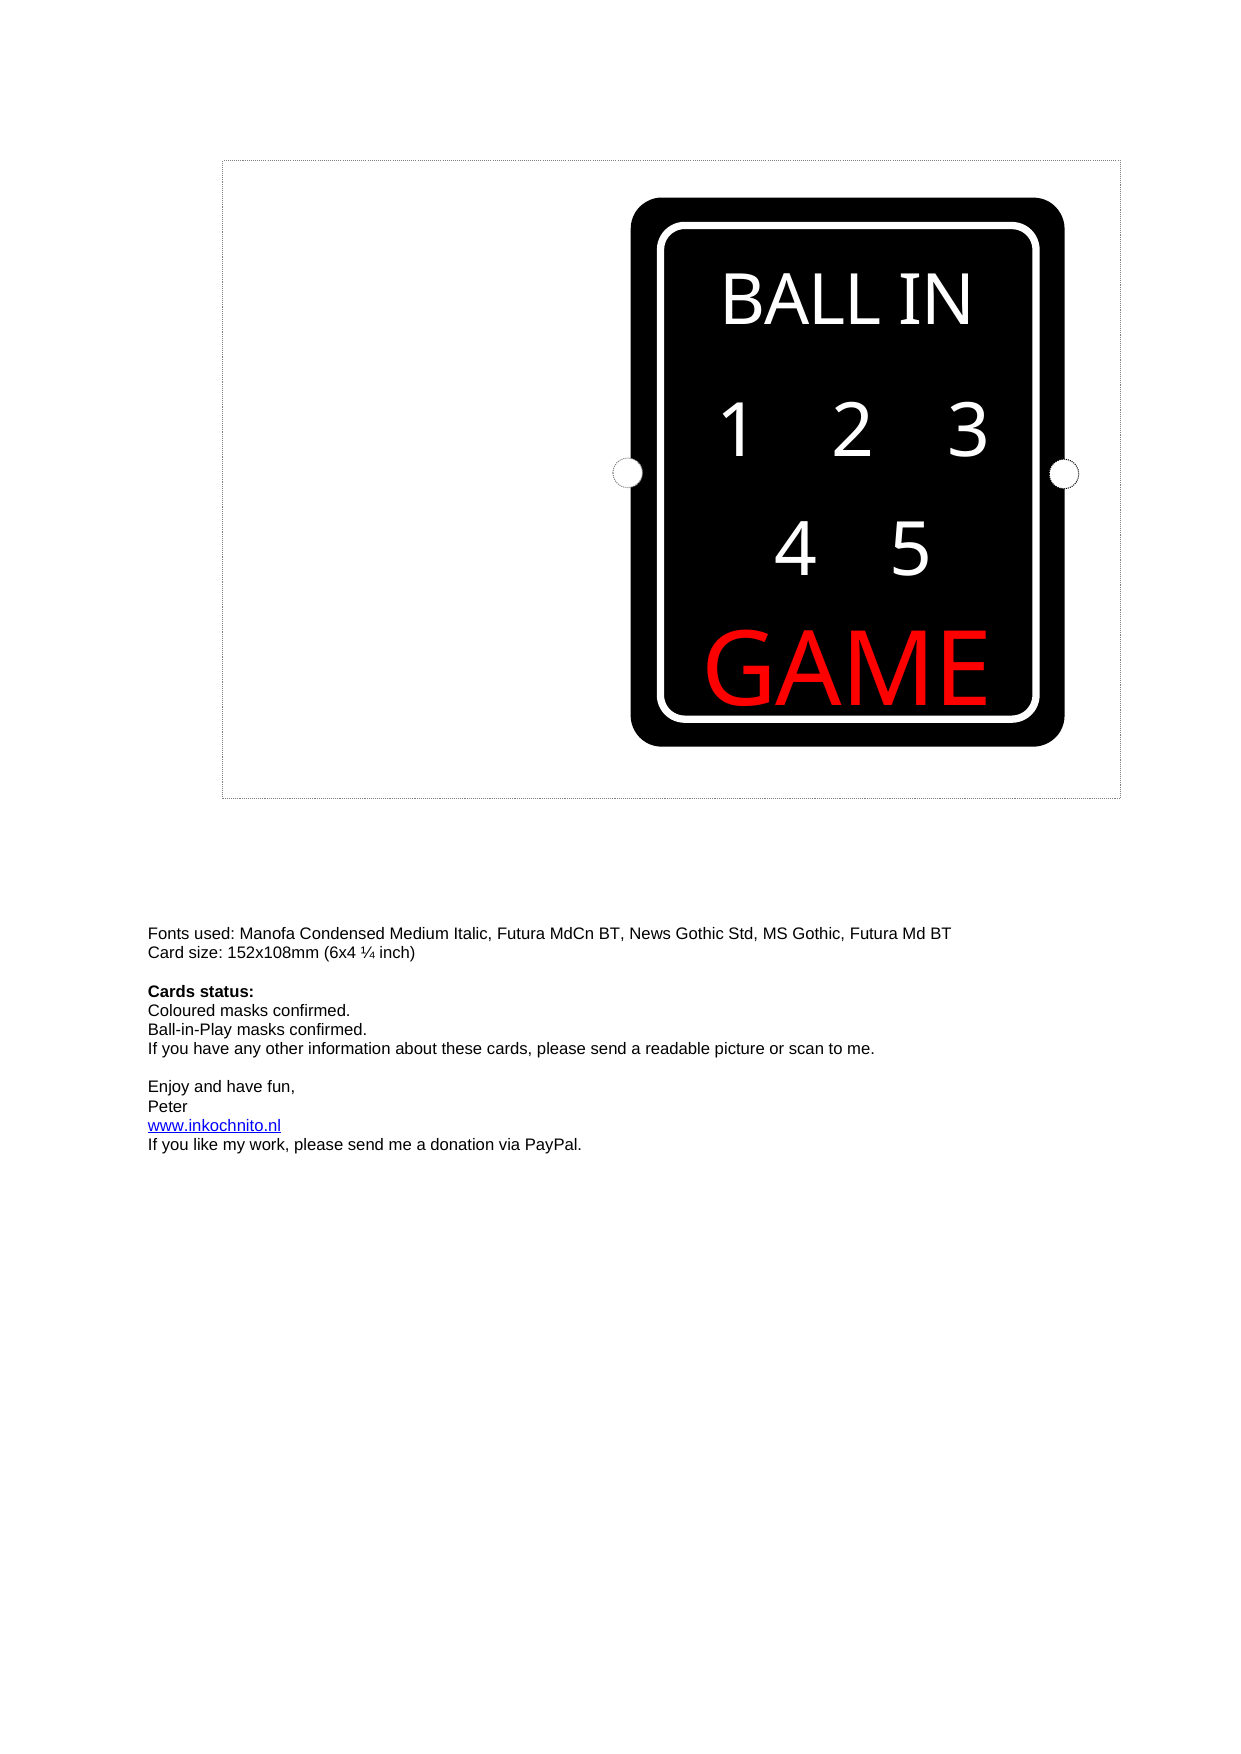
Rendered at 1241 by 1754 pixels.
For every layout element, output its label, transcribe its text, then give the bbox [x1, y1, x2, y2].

text Enjoy and have fun, [148, 1077, 1093, 1096]
text Coloured masks confirmed. [148, 1001, 1093, 1020]
text www.inkochnito.nl [148, 1116, 1093, 1135]
text Cards status: [148, 981, 1093, 1001]
text Ball-in-Play masks confirmed. [148, 1020, 1093, 1039]
text If you have any other information about these cards, please send a readable picture or scan to me. [148, 1039, 1093, 1058]
text If you like my work, please send me a donation via PayPal. [148, 1135, 1093, 1154]
text Peter [148, 1096, 1093, 1116]
text Card size: 152x108mm (6x4 ¼ inch) [148, 943, 1093, 962]
text Fonts used: Manofa Condensed Medium Italic, Futura MdCn BT, News Gothic Std, MS Gothic, Futura Md BT [148, 924, 1093, 943]
